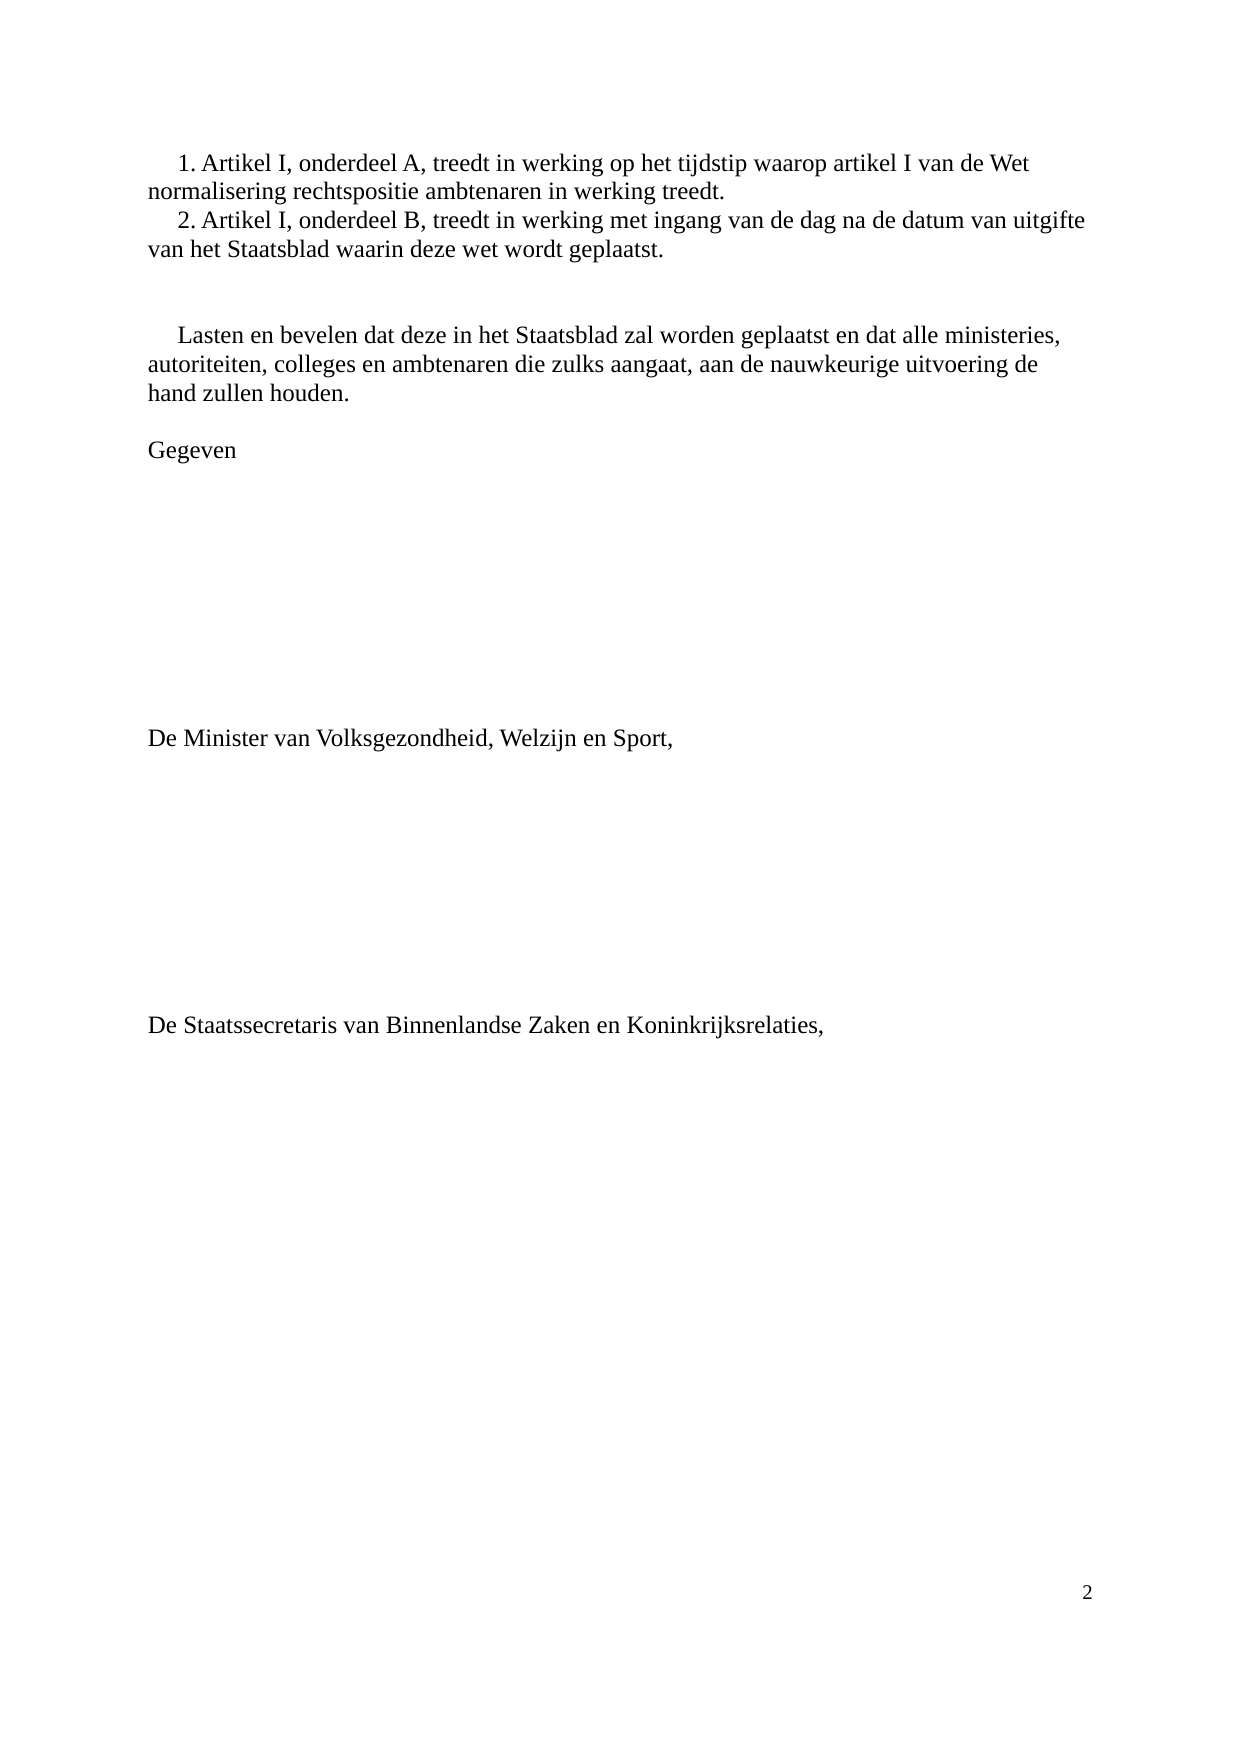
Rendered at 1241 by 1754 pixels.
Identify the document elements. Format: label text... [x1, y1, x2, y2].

text De Minister van Volksgezondheid, Welzijn en Sport, [148, 723, 1092, 751]
text 1. Artikel I, onderdeel A, treedt in werking op het tijdstip waarop artikel I van de Wet normalisering rechtspositie ambtenaren in werking treedt. [148, 148, 1092, 205]
text Lasten en bevelen dat deze in het Staatsblad zal worden geplaatst en dat alle ministeries, autoriteiten, colleges en ambtenaren die zulks aangaat, aan de nauwkeurige uitvoering de hand zullen houden. [148, 320, 1092, 406]
text De Staatssecretaris van Binnenlandse Zaken en Koninkrijksrelaties, [148, 1010, 1092, 1039]
text Gegeven [148, 435, 1092, 464]
text 2. Artikel I, onderdeel B, treedt in werking met ingang van de dag na de datum van uitgifte van het Staatsblad waarin deze wet wordt geplaatst. [148, 205, 1092, 263]
